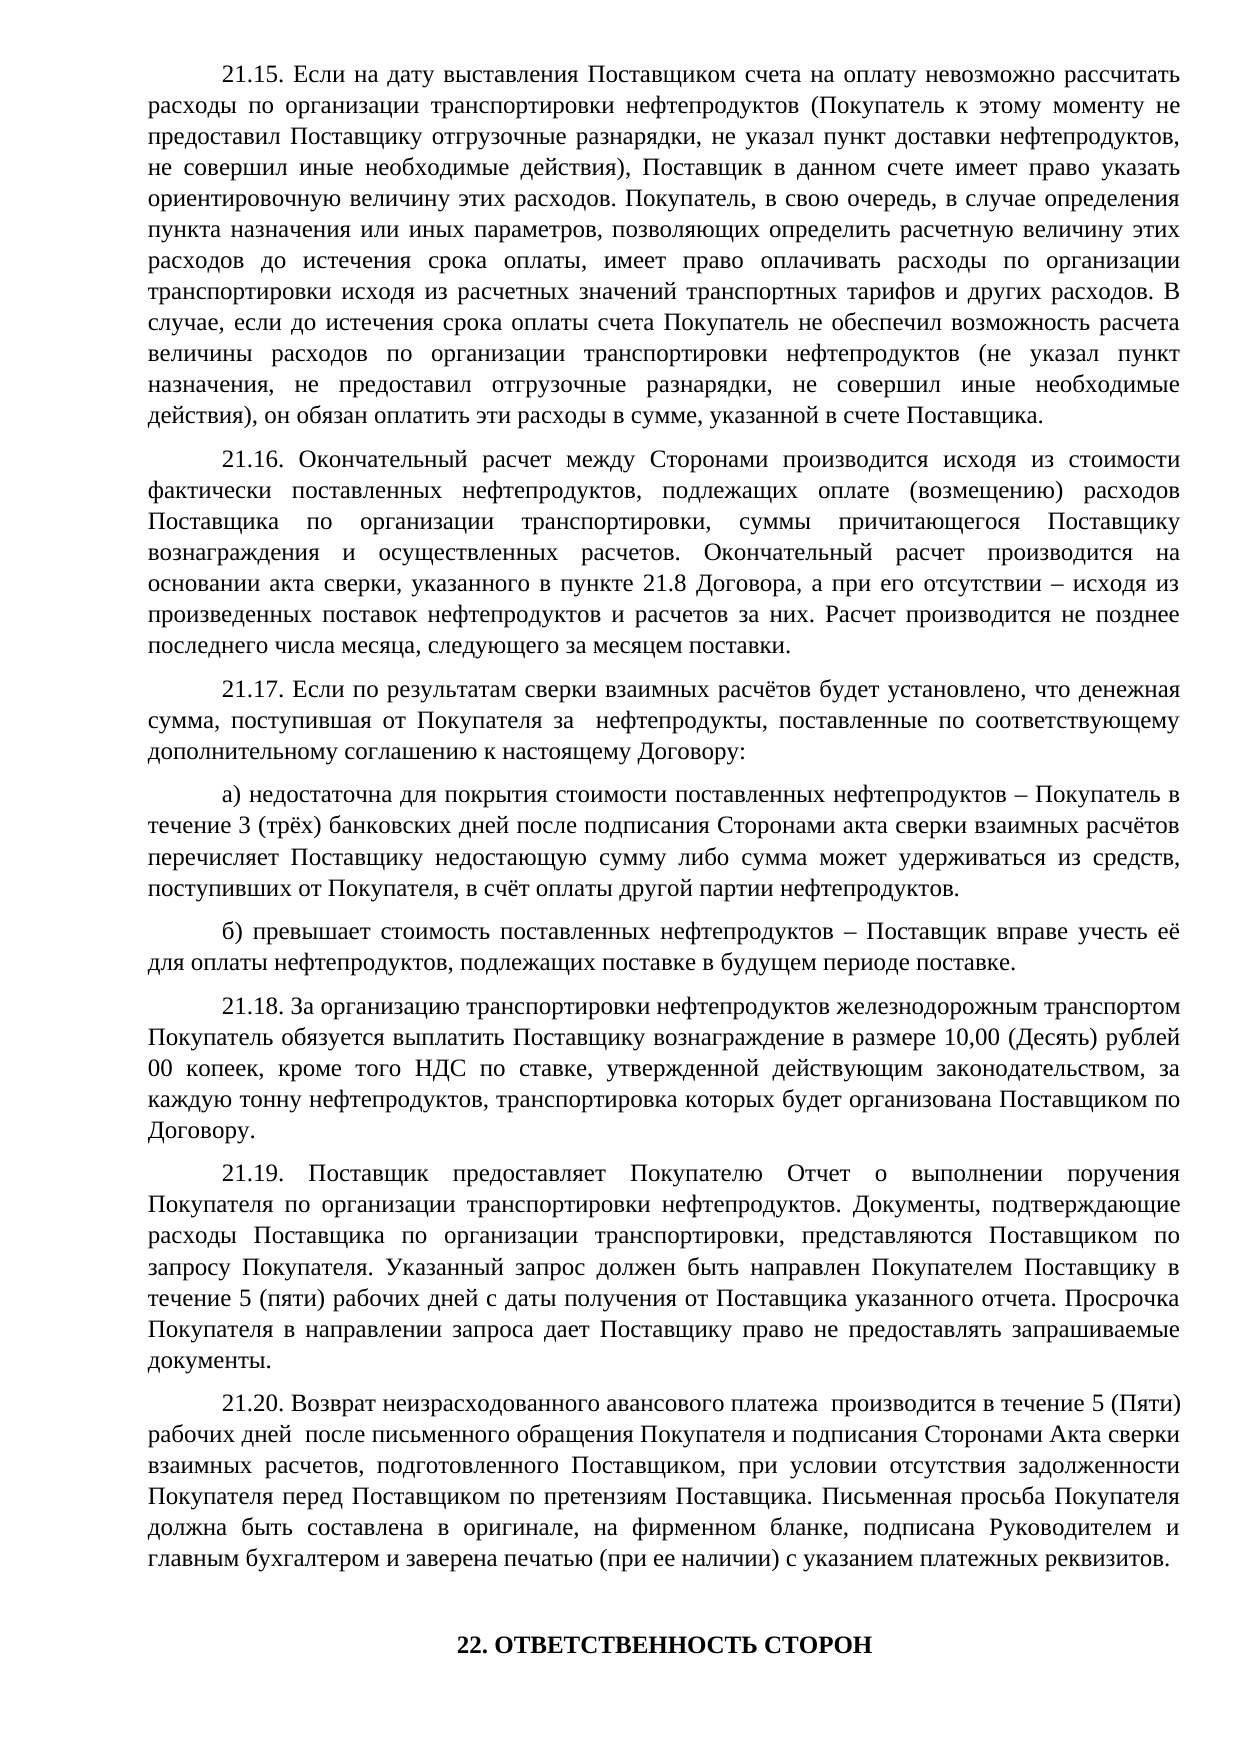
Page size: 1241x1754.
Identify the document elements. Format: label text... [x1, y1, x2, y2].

text 21.15. Если на дату выставления Поставщиком счета на оплату невозможно рассчитать расходы по организации транспортировки нефтепродуктов (Покупатель к этому моменту не предоставил Поставщику отгрузочные разнарядки, не указал пункт доставки нефтепродуктов, не совершил иные необходимые действия), Поставщик в данном счете имеет право указать ориентировочную величину этих расходов. Покупатель, в свою очередь, в случае определения пункта назначения или иных параметров, позволяющих определить расчетную величину этих расходов до истечения срока оплаты, имеет право оплачивать расходы по организации транспортировки исходя из расчетных значений транспортных тарифов и других расходов. В случае, если до истечения срока оплаты счета Покупатель не обеспечил возможность расчета величины расходов по организации транспортировки нефтепродуктов (не указал пункт назначения, не предоставил отгрузочные разнарядки, не совершил иные необходимые действия), он обязан оплатить эти расходы в сумме, указанной в счете Поставщика. [148, 59, 1181, 429]
text 21.17. Если по результатам сверки взаимных расчётов будет установлено, что денежная сумма, поступившая от Покупателя за нефтепродукты, поставленные по соответствующему дополнительному соглашению к настоящему Договору: [148, 674, 1181, 765]
text 21.19. Поставщик предоставляет Покупателю Отчет о выполнении поручения Покупателя по организации транспортировки нефтепродуктов. Документы, подтверждающие расходы Поставщика по организации транспортировки, представляются Поставщиком по запросу Покупателя. Указанный запрос должен быть направлен Покупателем Поставщику в течение 5 (пяти) рабочих дней с даты получения от Поставщика указанного отчета. Просрочка Покупателя в направлении запроса дает Поставщику право не предоставлять запрашиваемые документы. [148, 1158, 1181, 1373]
text 21.18. За организацию транспортировки нефтепродуктов железнодорожным транспортом Покупатель обязуется выплатить Поставщику вознаграждение в размере 10,00 (Десять) рублей 00 копеек, кроме того НДС по ставке, утвержденной действующим законодательством, за каждую тонну нефтепродуктов, транспортировка которых будет организована Поставщиком по Договору. [148, 991, 1181, 1144]
text а) недостаточна для покрытия стоимости поставленных нефтепродуктов – Покупатель в течение 3 (трёх) банковских дней после подписания Сторонами акта сверки взаимных расчётов перечисляет Поставщику недостающую сумму либо сумма может удерживаться из средств, поступивших от Покупателя, в счёт оплаты другой партии нефтепродуктов. [148, 779, 1181, 901]
text 21.16. Окончательный расчет между Сторонами производится исходя из стоимости фактически поставленных нефтепродуктов, подлежащих оплате (возмещению) расходов Поставщика по организации транспортировки, суммы причитающегося Поставщику вознаграждения и осуществленных расчетов. Окончательный расчет производится на основании акта сверки, указанного в пункте 21.8 Договора, а при его отсутствии – исходя из произведенных поставок нефтепродуктов и расчетов за них. Расчет производится не позднее последнего числа месяца, следующего за месяцем поставки. [148, 444, 1181, 659]
text 21.20. Возврат неизрасходованного авансового платежа производится в течение 5 (Пяти) рабочих дней после письменного обращения Покупателя и подписания Сторонами Акта сверки взаимных расчетов, подготовленного Поставщиком, при условии отсутствия задолженности Покупателя перед Поставщиком по претензиям Поставщика. Письменная просьба Покупателя должна быть составлена в оригинале, на фирменном бланке, подписана Руководителем и главным бухгалтером и заверена печатью (при ее наличии) с указанием платежных реквизитов. [148, 1388, 1181, 1572]
text б) превышает стоимость поставленных нефтепродуктов – Поставщик вправе учесть её для оплаты нефтепродуктов, подлежащих поставке в будущем периоде поставке. [148, 916, 1181, 976]
text 22. ОТВЕТСТВЕННОСТЬ СТОРОН [148, 1631, 1181, 1659]
